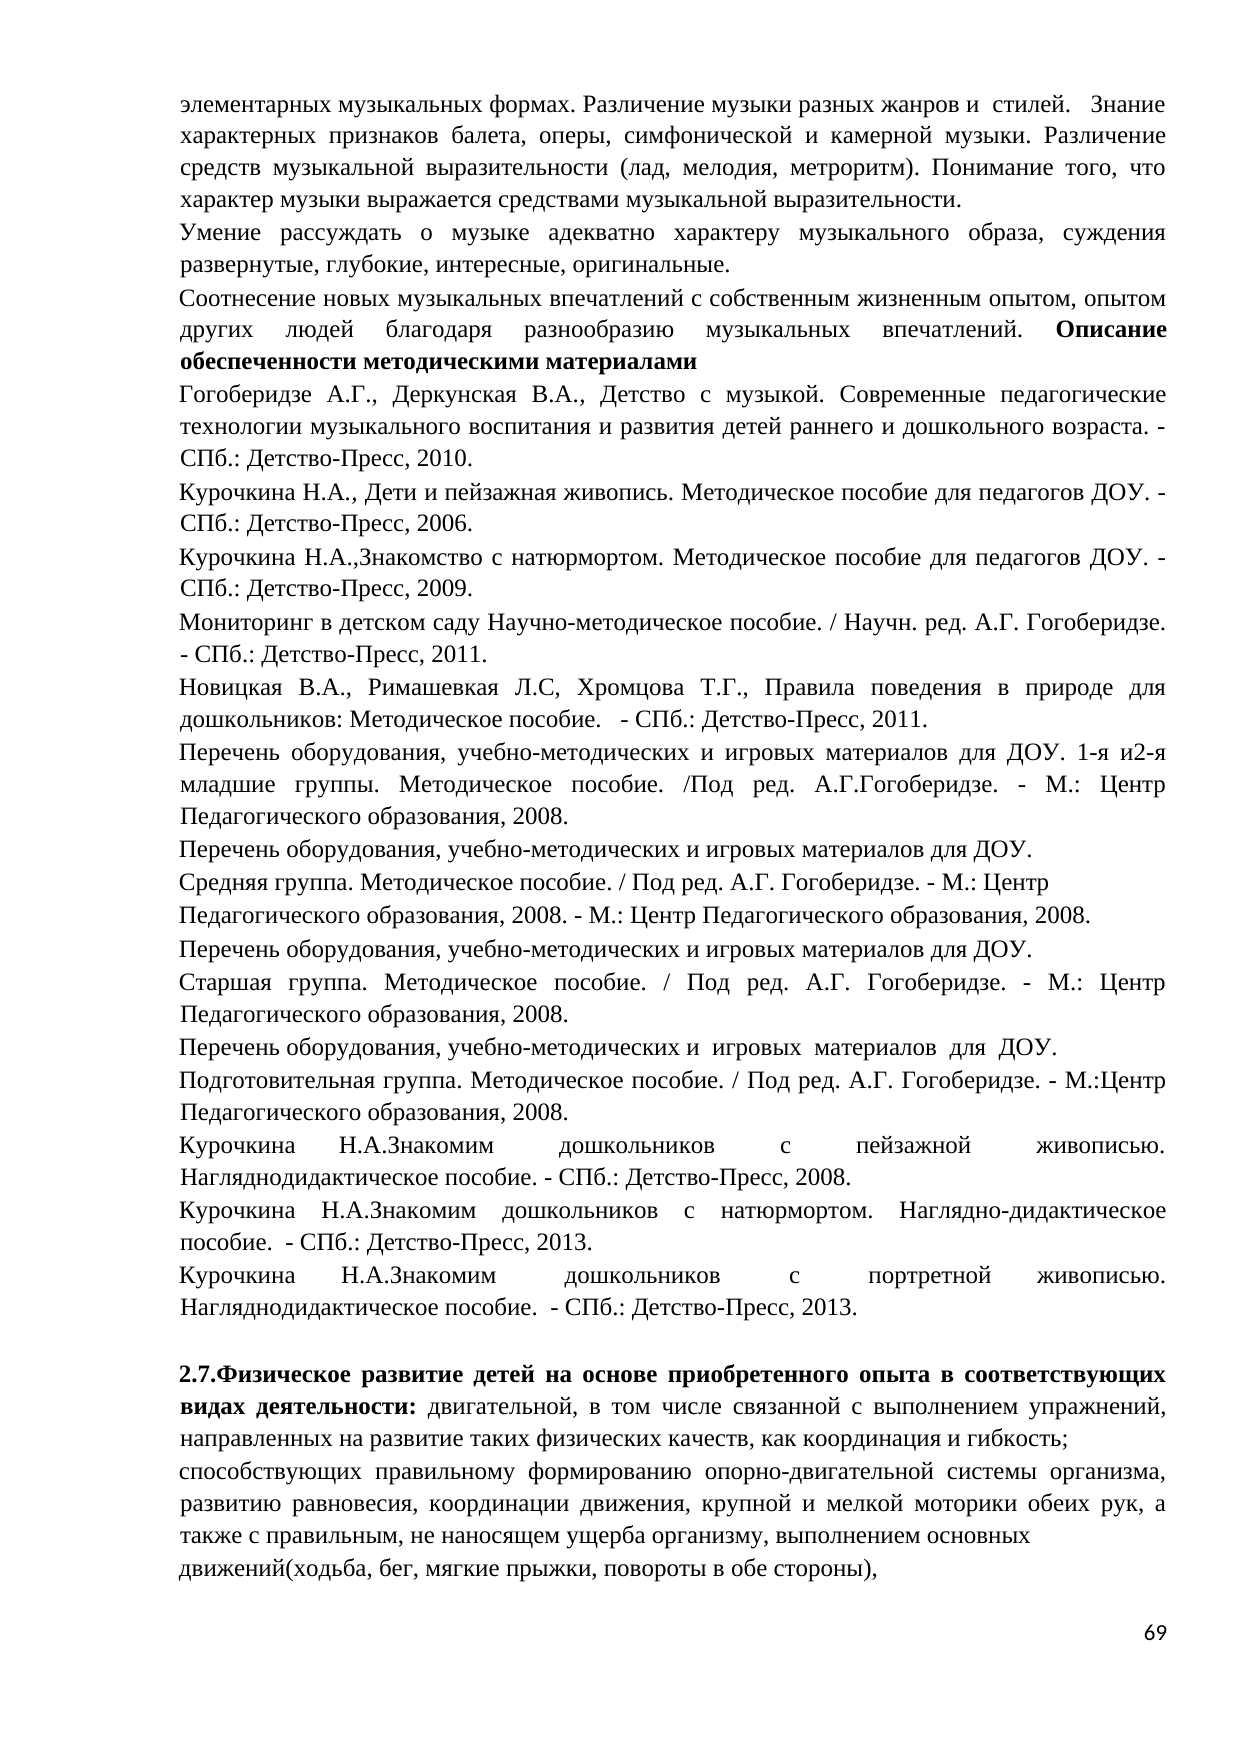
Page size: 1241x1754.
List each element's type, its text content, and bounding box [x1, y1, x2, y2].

text Курочкина Н.А.Знакомим дошкольников с пейзажной живописью. Нагляднодидактическое пособие. - СПб.: Детство-Пресс, 2008. [179, 1130, 1167, 1191]
text Гогоберидзе А.Г., Деркунская В.А., Детство с музыкой. Современные педагогические технологии музыкального воспитания и развития детей раннего и дошкольного возраста. - СПб.: Детство-Пресс, 2010. [179, 379, 1167, 472]
text Перечень оборудования, учебно-методических и игровых материалов для ДОУ. 1-я и2-я младшие группы. Методическое пособие. /Под ред. А.Г.Гогоберидзе. - М.: Центр Педагогического образования, 2008. [179, 737, 1167, 829]
text Перечень оборудования, учебно-методических и игровых материалов для ДОУ. [179, 934, 1167, 962]
text движений(ходьба, бег, мягкие прыжки, повороты в обе стороны), [179, 1553, 1167, 1582]
text Педагогического образования, 2008. - М.: Центр Педагогического образования, 2008. [179, 900, 1167, 929]
text Соотнесение новых музыкальных впечатлений с собственным жизненным опытом, опытом других людей благодаря разнообразию музыкальных впечатлений. Описание обеспеченности методическими материалами [179, 283, 1167, 375]
text Курочкина Н.А.Знакомим дошкольников с натюрмортом. Наглядно-дидактическое пособие. - СПб.: Детство-Пресс, 2013. [179, 1195, 1167, 1256]
text Умение рассуждать о музыке адекватно характеру музыкального образа, суждения развернутые, глубокие, интересные, оригинальные. [179, 217, 1167, 278]
text Курочкина Н.А.Знакомим дошкольников с портретной живописью. Нагляднодидактическое пособие. - СПб.: Детство-Пресс, 2013. [179, 1261, 1167, 1321]
text Старшая группа. Методическое пособие. / Под ред. А.Г. Гогоберидзе. - М.: Центр Педагогического образования, 2008. [179, 967, 1167, 1027]
text способствующих правильному формированию опорно-двигательной системы организма, развитию равновесия, координации движения, крупной и мелкой моторики обеих рук, а также с правильным, не наносящем ущерба организму, выполнением основных [179, 1456, 1167, 1549]
text Курочкина Н.А., Дети и пейзажная живопись. Методическое пособие для педагогов ДОУ. - СПб.: Детство-Пресс, 2006. [179, 477, 1167, 537]
text 2.7.Физическое развитие детей на основе приобретенного опыта в соответствующих видах деятельности: двигательной, в том числе связанной с выполнением упражнений, направленных на развитие таких физических качеств, как координация и гибкость; [179, 1359, 1167, 1452]
text Перечень оборудования, учебно-методических и игровых материалов для ДОУ. [179, 1032, 1167, 1061]
text Курочкина Н.А.,Знакомство с натюрмортом. Методическое пособие для педагогов ДОУ. - СПб.: Детство-Пресс, 2009. [179, 542, 1167, 602]
text Средняя группа. Методическое пособие. / Под ред. А.Г. Гогоберидзе. - М.: Центр [179, 867, 1167, 896]
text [179, 89, 1167, 213]
text Подготовительная группа. Методическое пособие. / Под ред. А.Г. Гогоберидзе. - М.:Центр Педагогического образования, 2008. [179, 1065, 1167, 1126]
text Перечень оборудования, учебно-методических и игровых материалов для ДОУ. [179, 834, 1167, 863]
text Мониторинг в детском саду Научно-методическое пособие. / Научн. ред. А.Г. Гогоберидзе. - СПб.: Детство-Пресс, 2011. [179, 607, 1167, 667]
text Новицкая В.А., Римашевкая Л.С, Хромцова Т.Г., Правила поведения в природе для дошкольников: Методическое пособие. - СПб.: Детство-Пресс, 2011. [179, 672, 1167, 732]
